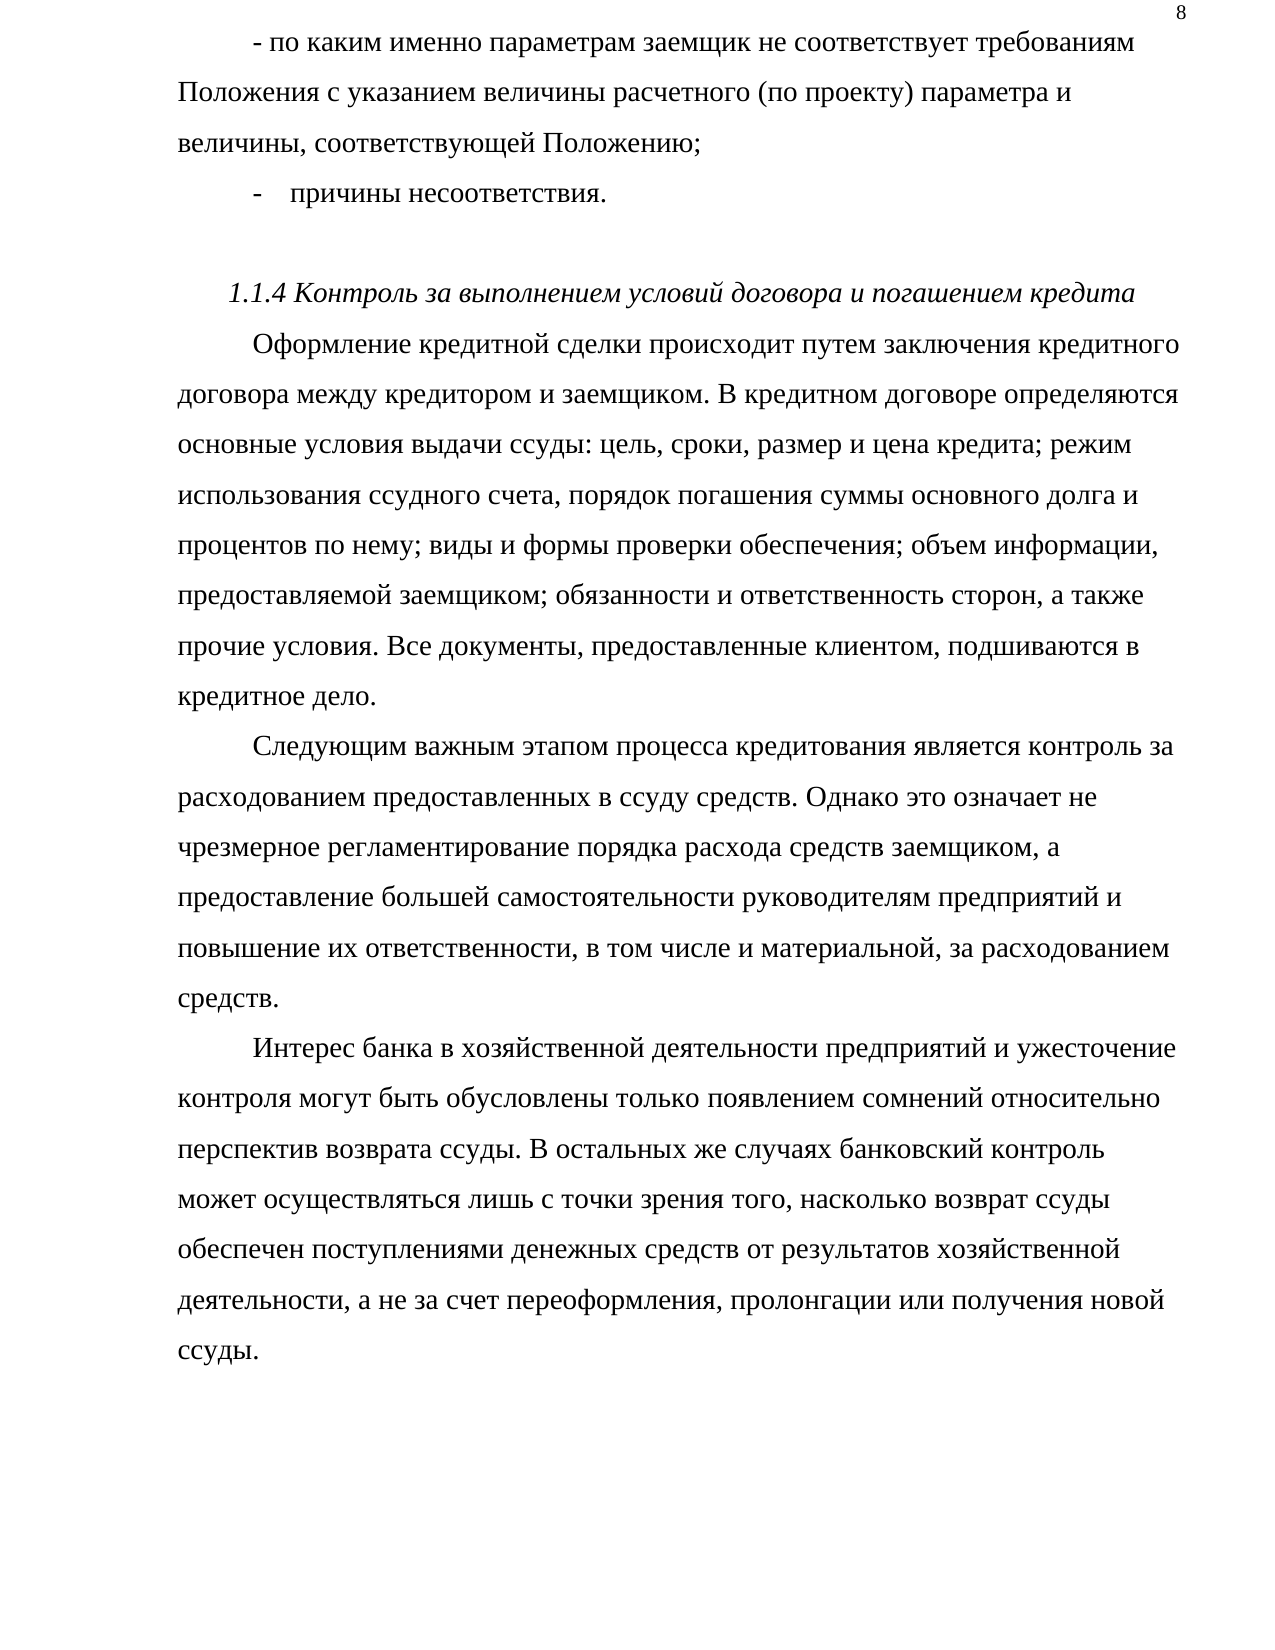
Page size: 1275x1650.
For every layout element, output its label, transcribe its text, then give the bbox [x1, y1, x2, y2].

text Интерес банка в хозяйственной деятельности предприятий и ужесточение контроля могут быть обусловлены только появлением сомнений относительно перспектив возврата ссуды. В остальных же случаях банковский контроль может осуществляться лишь с точки зрения того, насколько возврат ссуды обеспечен поступлениями денежных средств от результатов хозяйственной деятельности, а не за счет переоформления, пролонгации или получения новой ссуды. [177, 1030, 1186, 1366]
text - по каким именно параметрам заемщик не соответствует требованиям Положения с указанием величины расчетного (по проекту) параметра и величины, соответствующей Положению; [177, 24, 1186, 158]
list причины несоответствия. [252, 175, 1186, 208]
text Следующим важным этапом процесса кредитования является контроль за расходованием предоставленных в ссуду средств. Однако это означает не чрезмерное регламентирование порядка расхода средств заемщиком, а предоставление большей самостоятельности руководителям предприятий и повышение их ответственности, в том числе и материальной, за расходованием средств. [177, 728, 1186, 1013]
text Оформление кредитной сделки происходит путем заключения кредитного договора между кредитором и заемщиком. В кредитном договоре определяются основные условия выдачи ссуды: цель, сроки, размер и цена кредита; режим использования ссудного счета, порядок погашения суммы основного долга и процентов по нему; виды и формы проверки обеспечения; объем информации, предоставляемой заемщиком; обязанности и ответственность сторон, а также прочие условия. Все документы, предоставленные клиентом, подшиваются в кредитное дело. [177, 326, 1186, 712]
text 1.1.4 Контроль за выполнением условий договора и погашением кредита [177, 276, 1186, 309]
